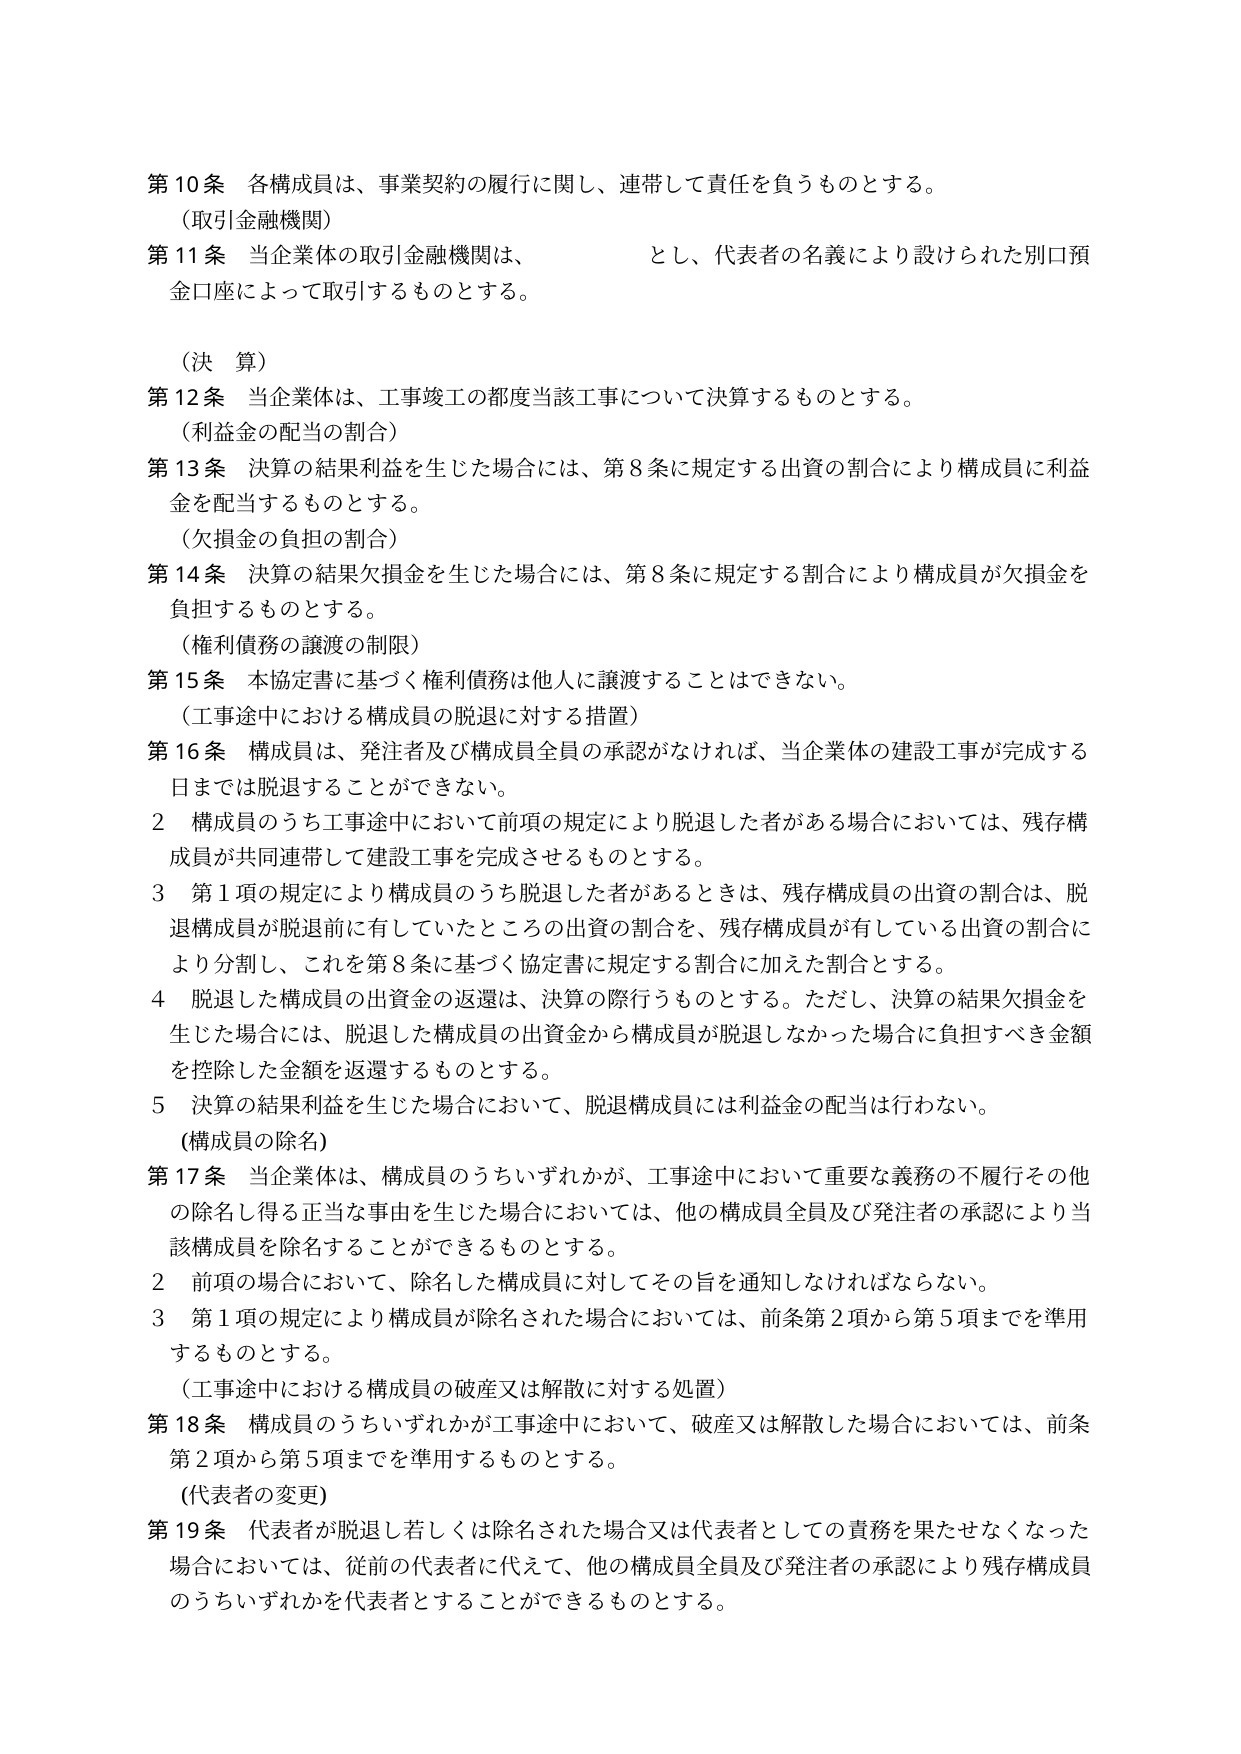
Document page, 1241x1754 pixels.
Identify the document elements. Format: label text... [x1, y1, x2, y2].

text 第13条 決算の結果利益を生じた場合には、第８条に規定する出資の割合により構成員に利益金を配当するものとする。 [148, 449, 1092, 520]
text ３ 第１項の規定により構成員が除名された場合においては、前条第２項から第５項までを準用 [148, 1299, 1092, 1334]
text （利益金の配当の割合） [148, 414, 1092, 449]
text （取引金融機関） [148, 201, 1092, 237]
text (代表者の変更) [148, 1476, 1092, 1512]
text 第14条 決算の結果欠損金を生じた場合には、第８条に規定する割合により構成員が欠損金を負担するものとする。 [148, 555, 1092, 626]
text 第18条 構成員のうちいずれかが工事途中において、破産又は解散した場合においては、前条第２項から第５項までを準用するものとする。 [148, 1405, 1092, 1476]
text ２ 前項の場合において、除名した構成員に対してその旨を通知しなければならない。 [148, 1264, 1092, 1299]
text ４ 脱退した構成員の出資金の返還は、決算の際行うものとする。ただし、決算の結果欠損金を生じた場合には、脱退した構成員の出資金から構成員が脱退しなかった場合に負担すべき金額を控除した金額を返還するものとする。 [148, 980, 1092, 1087]
text ３ 第１項の規定により構成員のうち脱退した者があるときは、残存構成員の出資の割合は、脱退構成員が脱退前に有していたところの出資の割合を、残存構成員が有している出資の割合により分割し、これを第８条に基づく協定書に規定する割合に加えた割合とする。 [148, 874, 1092, 980]
text 第10条 各構成員は、事業契約の履行に関し、連帯して責任を負うものとする。 [148, 166, 1092, 201]
text ２ 構成員のうち工事途中において前項の規定により脱退した者がある場合においては、残存構成員が共同連帯して建設工事を完成させるものとする。 [148, 803, 1092, 874]
text （工事途中における構成員の脱退に対する措置） [148, 697, 1092, 732]
text （権利債務の譲渡の制限） [148, 626, 1092, 662]
text （欠損金の負担の割合） [148, 520, 1092, 555]
text 第17条 当企業体は、構成員のうちいずれかが、工事途中において重要な義務の不履行その他の除名し得る正当な事由を生じた場合においては、他の構成員全員及び発注者の承認により当該構成員を除名することができるものとする。 [148, 1157, 1092, 1264]
text 第16条 構成員は、発注者及び構成員全員の承認がなければ、当企業体の建設工事が完成する日までは脱退することができない。 [148, 732, 1092, 803]
text するものとする。 [169, 1334, 1092, 1370]
text 第12条 当企業体は、工事竣工の都度当該工事について決算するものとする。 [148, 378, 1092, 414]
text （工事途中における構成員の破産又は解散に対する処置） [148, 1370, 1092, 1405]
text 第19条 代表者が脱退し若しくは除名された場合又は代表者としての責務を果たせなくなった場合においては、従前の代表者に代えて、他の構成員全員及び発注者の承認により残存構成員のうちいずれかを代表者とすることができるものとする。 [148, 1512, 1092, 1618]
text 第15条 本協定書に基づく権利債務は他人に譲渡することはできない。 [148, 662, 1092, 697]
text ５ 決算の結果利益を生じた場合において、脱退構成員には利益金の配当は行わない。 [148, 1087, 1092, 1122]
text (構成員の除名) [148, 1122, 1092, 1157]
text （決 算） [148, 343, 1092, 378]
text 第11条 当企業体の取引金融機関は、 とし、代表者の名義により設けられた別口預金口座によって取引するものとする。 [148, 237, 1092, 307]
